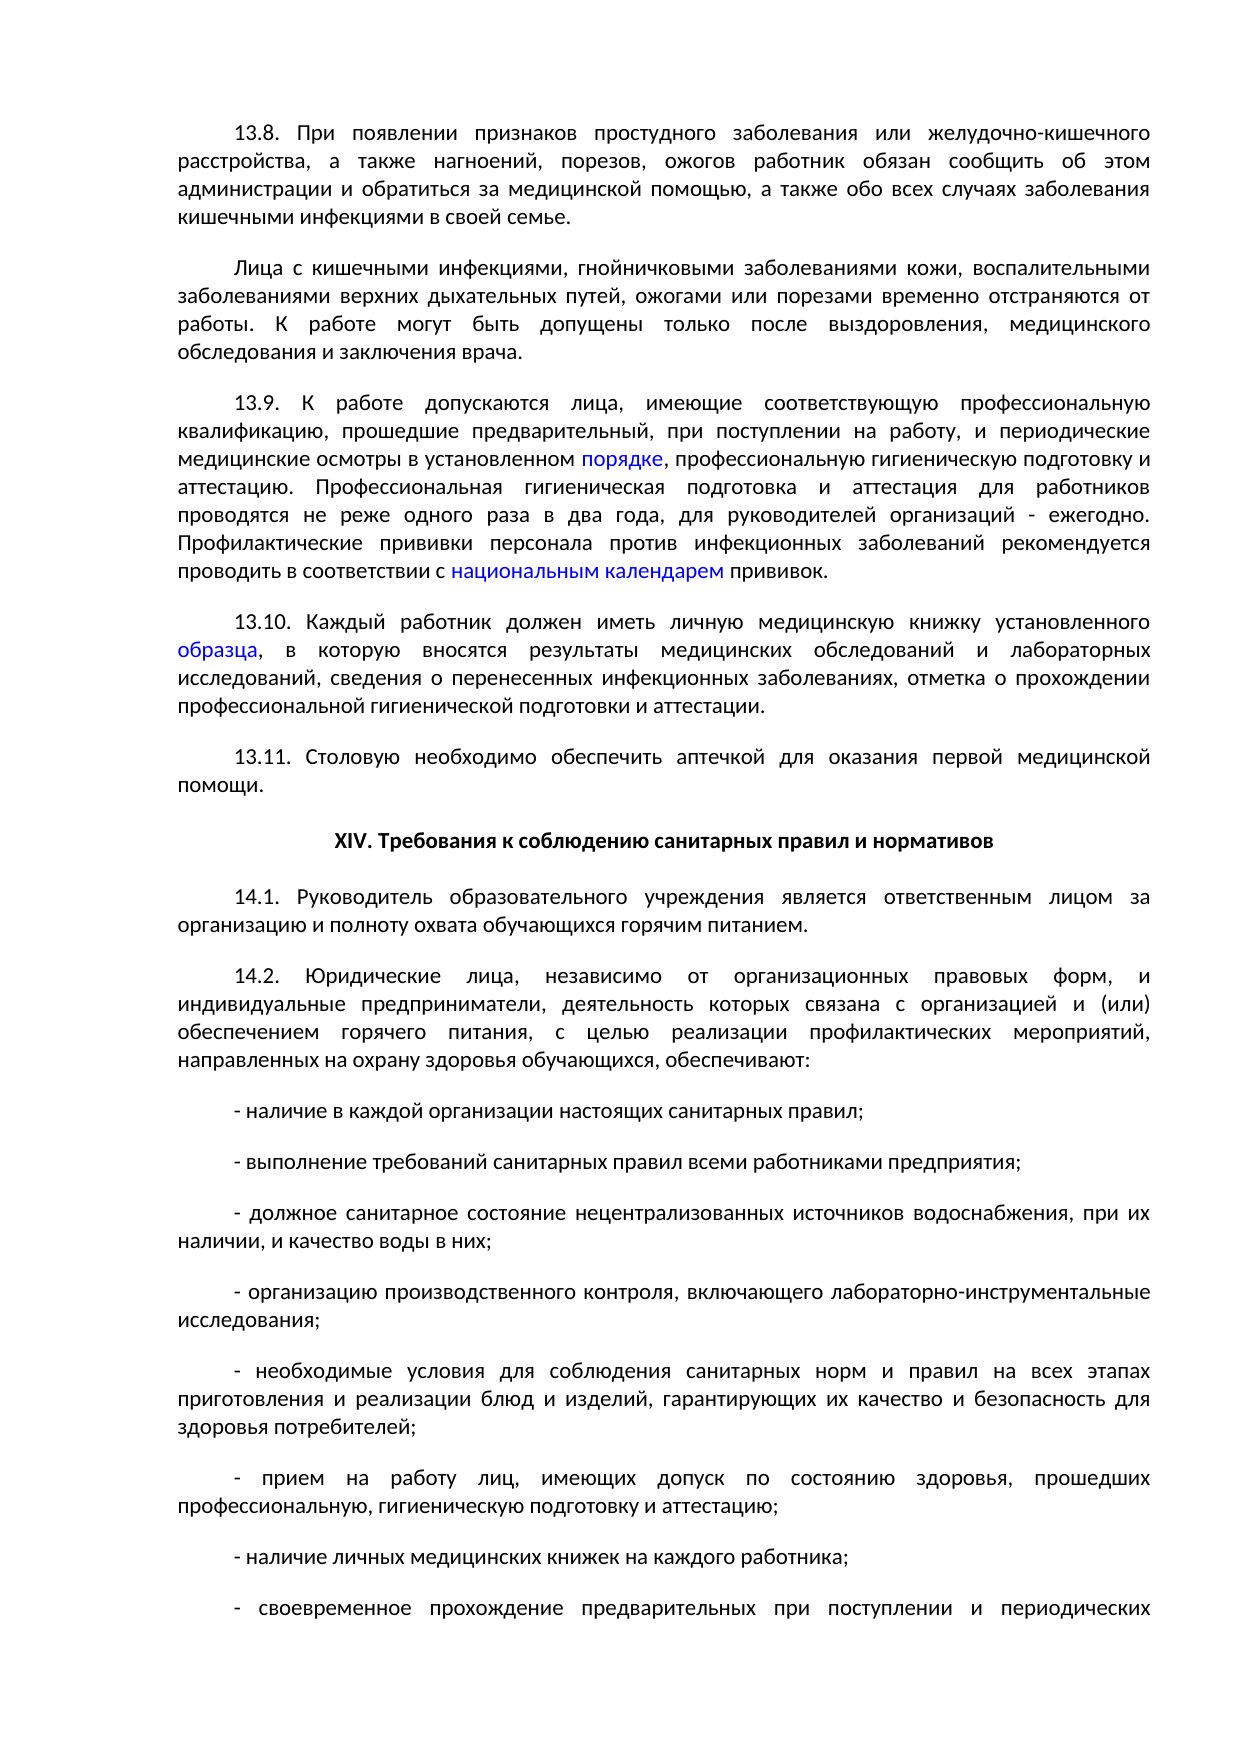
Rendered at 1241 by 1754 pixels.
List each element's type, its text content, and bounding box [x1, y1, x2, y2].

text - наличие в каждой организации настоящих санитарных правил; [177, 1096, 1152, 1124]
text 14.1. Руководитель образовательного учреждения является ответственным лицом за организацию и полноту охвата обучающихся горячим питанием. [177, 882, 1152, 938]
text - выполнение требований санитарных правил всеми работниками предприятия; [177, 1147, 1152, 1175]
text 13.9. К работе допускаются лица, имеющие соответствующую профессиональную квалификацию, прошедшие предварительный, при поступлении на работу, и периодические медицинские осмотры в установленном порядке, профессиональную гигиеническую подготовку и аттестацию. Профессиональная гигиеническая подготовка и аттестация для работников проводятся не реже одного раза в два года, для руководителей организаций - ежегодно. Профилактические прививки персонала против инфекционных заболеваний рекомендуется проводить в соответствии с национальным календарем прививок. [177, 388, 1152, 584]
text - наличие личных медицинских книжек на каждого работника; [177, 1542, 1152, 1570]
text 14.2. Юридические лица, независимо от организационных правовых форм, и индивидуальные предприниматели, деятельность которых связана с организацией и (или) обеспечением горячего питания, с целью реализации профилактических мероприятий, направленных на охрану здоровья обучающихся, обеспечивают: [177, 961, 1152, 1073]
text 13.8. При появлении признаков простудного заболевания или желудочно-кишечного расстройства, а также нагноений, порезов, ожогов работник обязан сообщить об этом администрации и обратиться за медицинской помощью, а также обо всех случаях заболевания кишечными инфекциями в своей семье. [177, 118, 1152, 230]
text - прием на работу лиц, имеющих допуск по состоянию здоровья, прошедших профессиональную, гигиеническую подготовку и аттестацию; [177, 1463, 1152, 1519]
text - организацию производственного контроля, включающего лабораторно-инструментальные исследования; [177, 1277, 1152, 1333]
title XIV. Требования к соблюдению санитарных правил и нормативов [177, 826, 1152, 854]
text 13.10. Каждый работник должен иметь личную медицинскую книжку установленного образца, в которую вносятся результаты медицинских обследований и лабораторных исследований, сведения о перенесенных инфекционных заболеваниях, отметка о прохождении профессиональной гигиенической подготовки и аттестации. [177, 607, 1152, 719]
text Лица с кишечными инфекциями, гнойничковыми заболеваниями кожи, воспалительными заболеваниями верхних дыхательных путей, ожогами или порезами временно отстраняются от работы. К работе могут быть допущены только после выздоровления, медицинского обследования и заключения врача. [177, 253, 1152, 365]
text - необходимые условия для соблюдения санитарных норм и правил на всех этапах приготовления и реализации блюд и изделий, гарантирующих их качество и безопасность для здоровья потребителей; [177, 1356, 1152, 1440]
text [177, 1593, 1152, 1621]
text 13.11. Столовую необходимо обеспечить аптечкой для оказания первой медицинской помощи. [177, 742, 1152, 798]
text - должное санитарное состояние нецентрализованных источников водоснабжения, при их наличии, и качество воды в них; [177, 1198, 1152, 1254]
